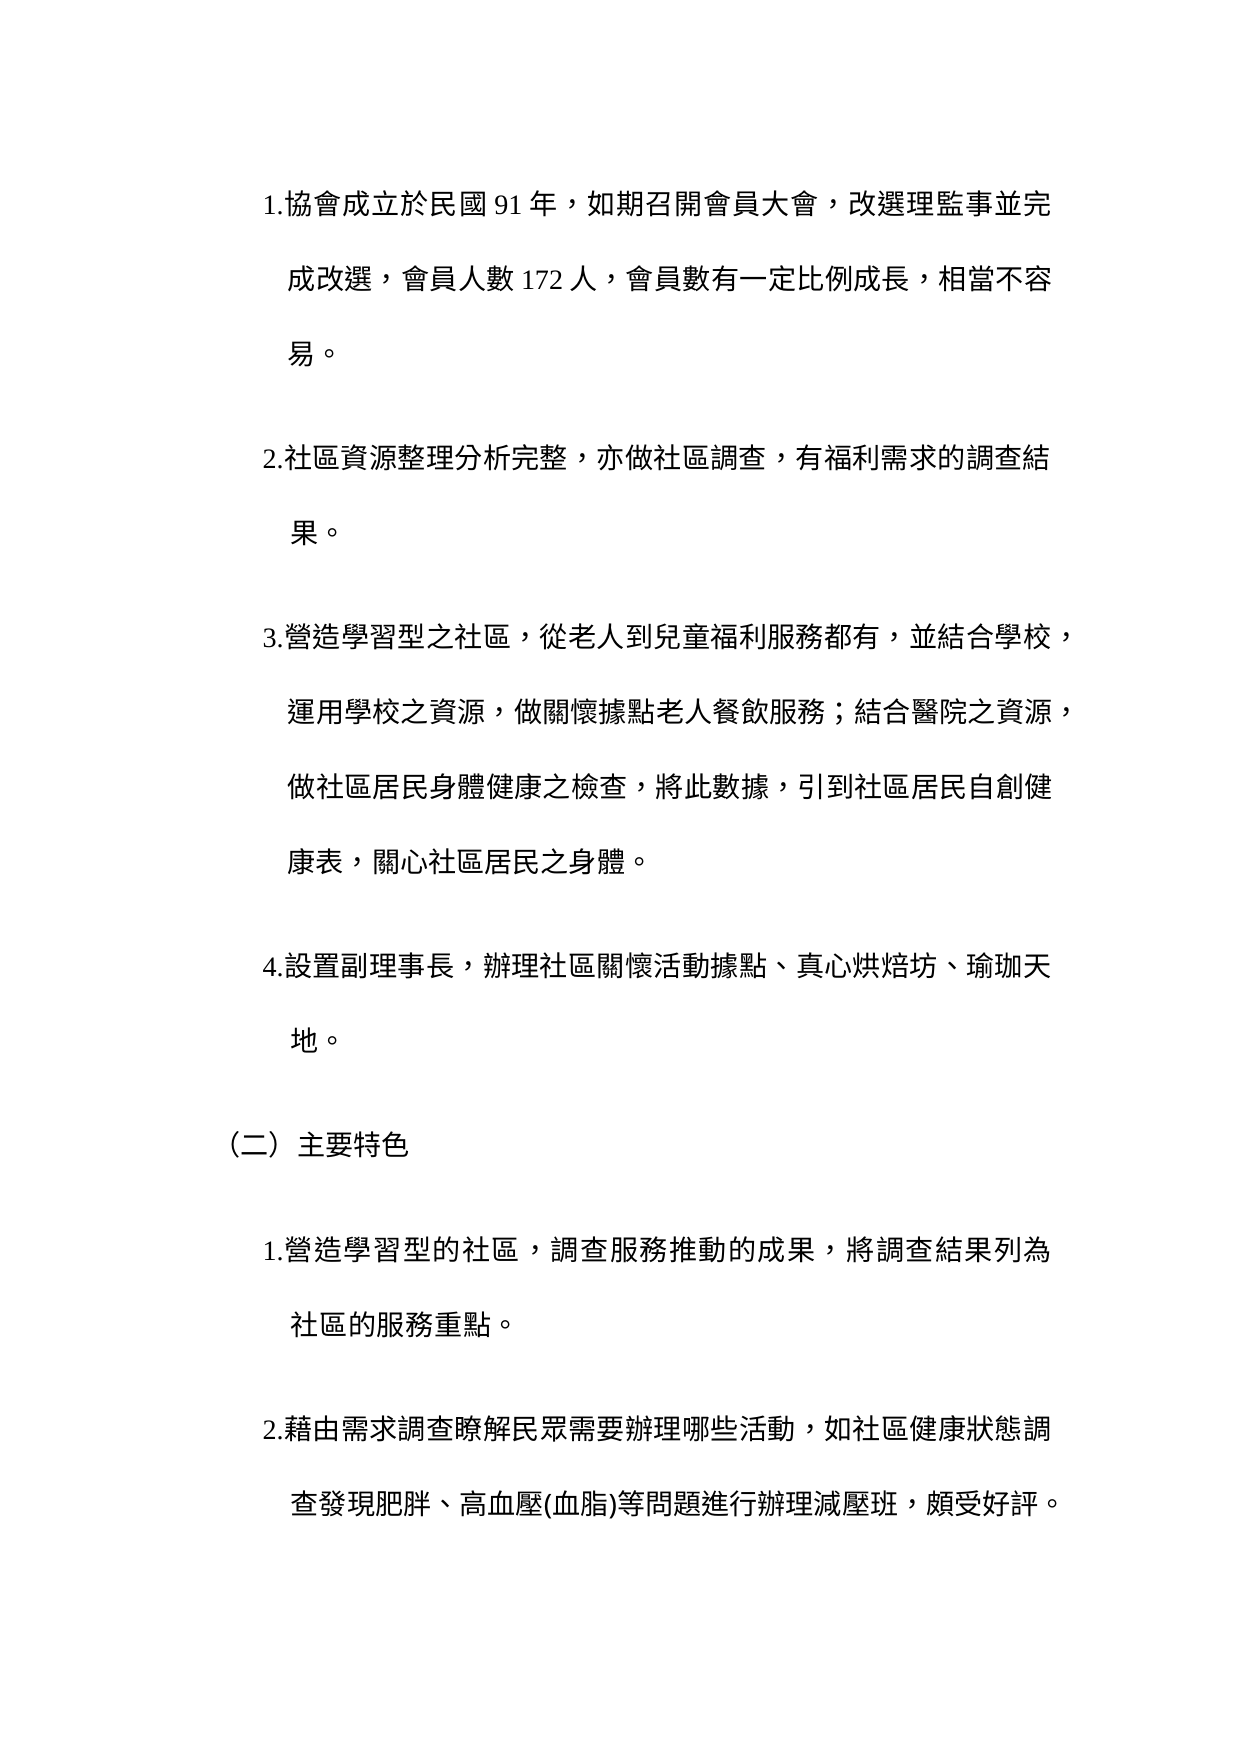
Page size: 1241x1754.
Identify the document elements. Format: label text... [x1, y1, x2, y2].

text 3.營造學習型之社區，從老人到兒童福利服務都有，並結合學校，運用學校之資源，做關懷據點老人餐飲服務；結合醫院之資源，做社區居民身體健康之檢查，將此數據，引到社區居民自創健康表，關心社區居民之身體。 [262, 598, 1053, 898]
text 1.協會成立於民國91年，如期召開會員大會，改選理監事並完成改選，會員人數172人，會員數有一定比例成長，相當不容易。 [262, 164, 1053, 389]
text 2.社區資源整理分析完整，亦做社區調查，有福利需求的調查結果。 [262, 419, 1053, 569]
text 2.藉由需求調查瞭解民眾需要辦理哪些活動，如社區健康狀態調查發現肥胖、高血壓(血脂)等問題進行辦理減壓班，頗受好評。 [262, 1389, 1053, 1539]
text 1.營造學習型的社區，調查服務推動的成果，將調查結果列為社區的服務重點。 [262, 1210, 1053, 1360]
text 4.設置副理事長，辦理社區關懷活動據點、真心烘焙坊、瑜珈天地。 [262, 927, 1053, 1077]
text （二）主要特色 [187, 1106, 978, 1181]
